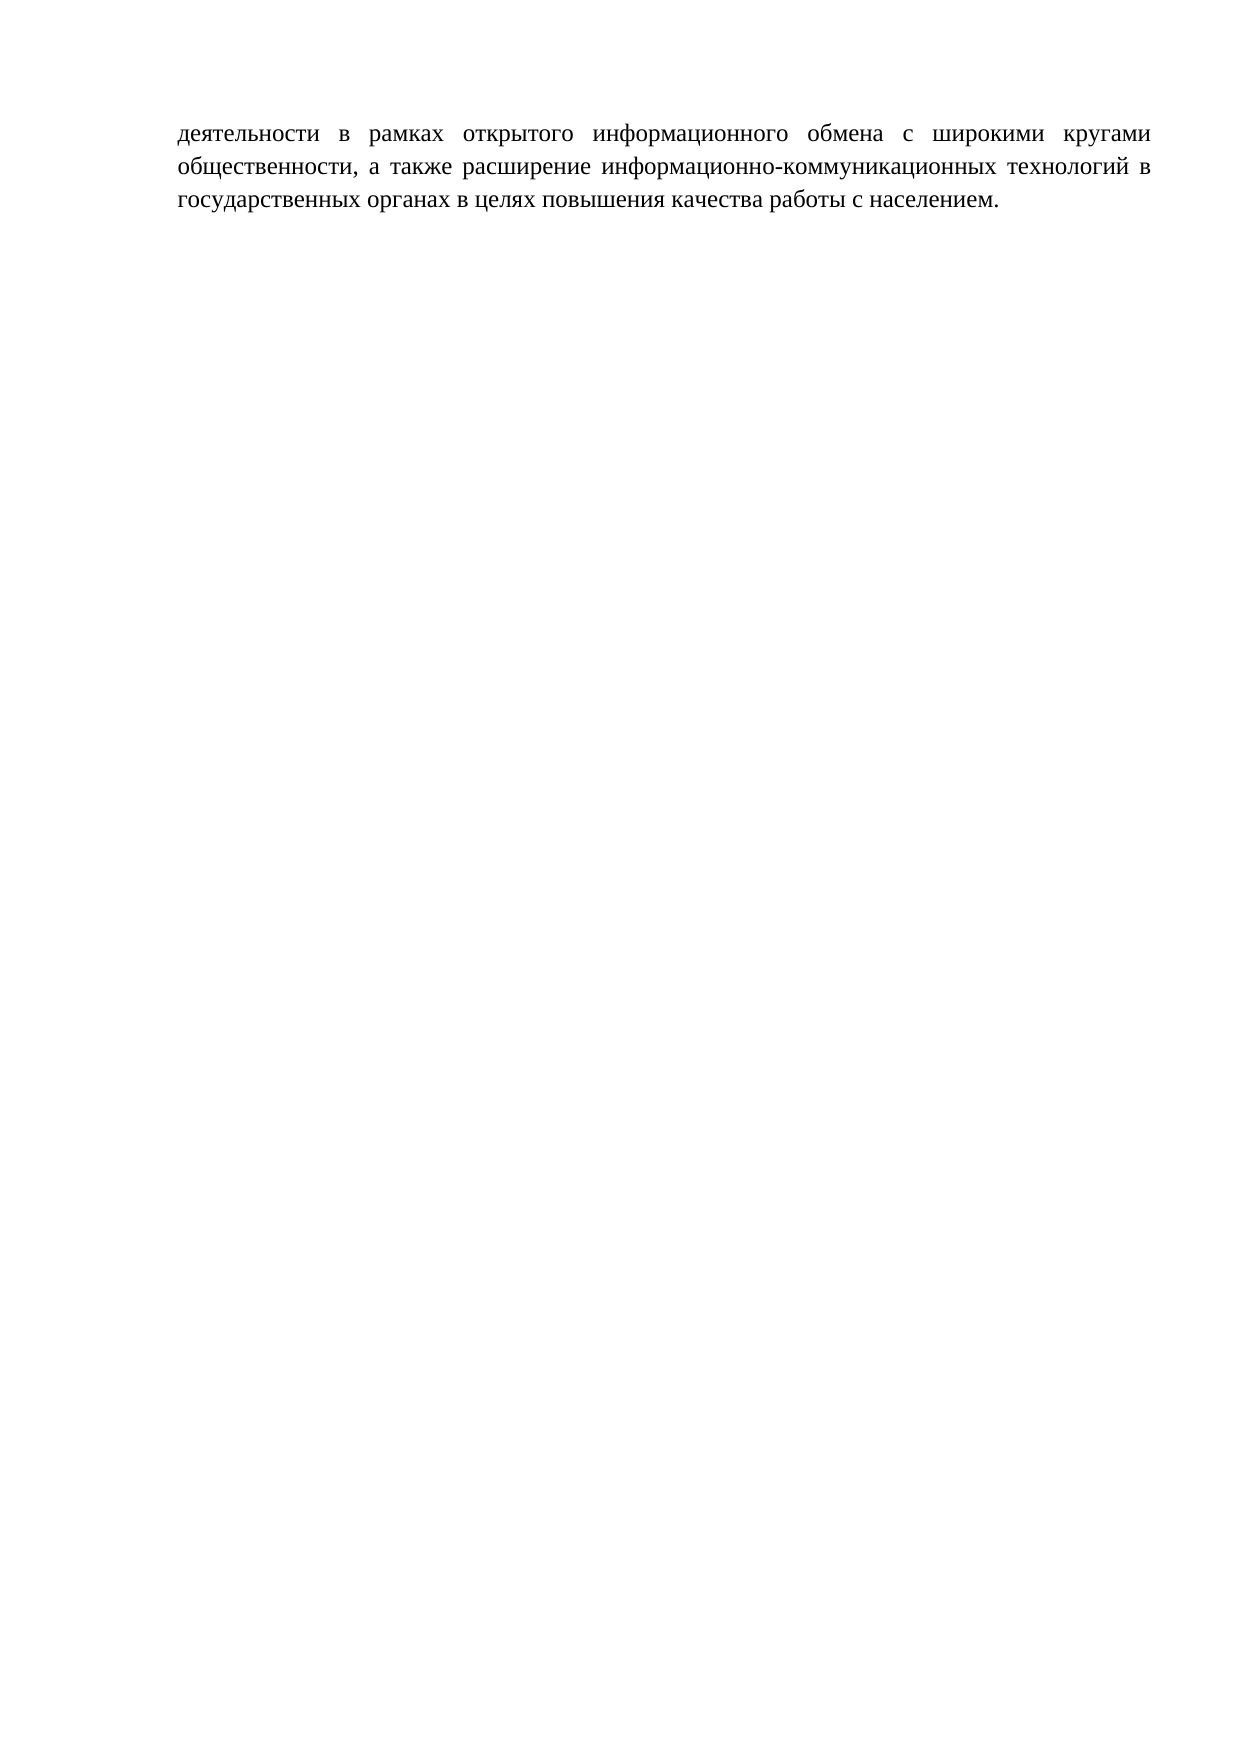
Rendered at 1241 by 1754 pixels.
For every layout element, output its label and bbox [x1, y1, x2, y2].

text [177, 118, 1152, 213]
